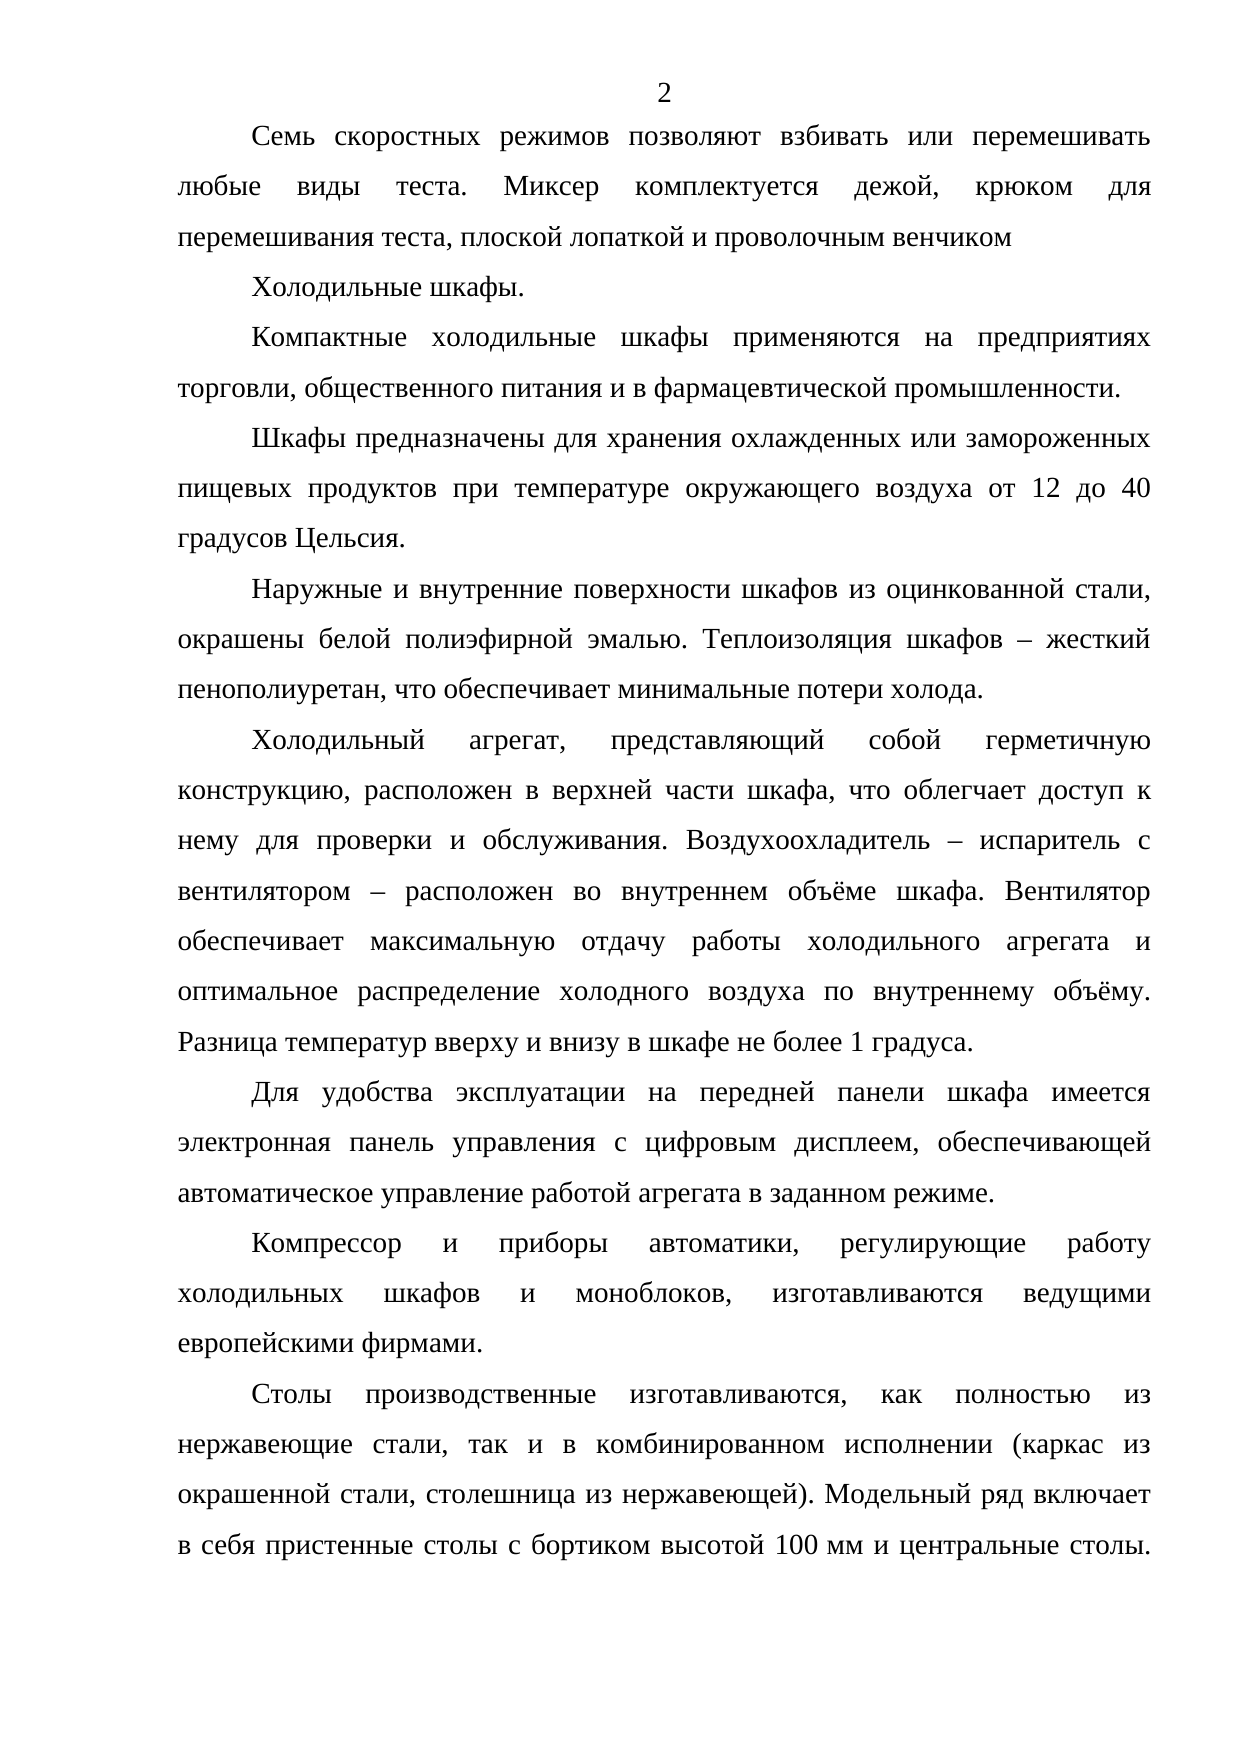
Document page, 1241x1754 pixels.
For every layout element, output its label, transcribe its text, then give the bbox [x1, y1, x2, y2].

text Холодильный агрегат, представляющий собой герметичную конструкцию, расположен в верхней части шкафа, что облегчает доступ к нему для проверки и обслуживания. Воздухоохладитель – испаритель с вентилятором – расположен во внутреннем объёме шкафа. Вентилятор обеспечивает максимальную отдачу работы холодильного агрегата и оптимальное распределение холодного воздуха по внутреннему объёму. Разница температур вверху и внизу в шкафе не более 1 градуса. [177, 722, 1152, 1057]
text Наружные и внутренние поверхности шкафов из оцинкованной стали, окрашены белой полиэфирной эмалью. Теплоизоляция шкафов – жесткий пенополиуретан, что обеспечивает минимальные потери холода. [177, 571, 1152, 705]
text Холодильные шкафы. [177, 269, 1152, 303]
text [177, 1376, 1152, 1560]
text Для удобства эксплуатации на передней панели шкафа имеется электронная панель управления с цифровым дисплеем, обеспечивающей автоматическое управление работой агрегата в заданном режиме. [177, 1074, 1152, 1208]
text Компрессор и приборы автоматики, регулирующие работу холодильных шкафов и моноблоков, изготавливаются ведущими европейскими фирмами. [177, 1225, 1152, 1359]
text Компактные холодильные шкафы применяются на предприятиях торговли, общественного питания и в фармацевтической промышленности. [177, 319, 1152, 403]
text Шкафы предназначены для хранения охлажденных или замороженных пищевых продуктов при температуре окружающего воздуха от 12 до 40 градусов Цельсия. [177, 420, 1152, 554]
text Семь скоростных режимов позволяют взбивать или перемешивать любые виды теста. Миксер комплектуется дежой, крюком для перемешивания теста, плоской лопаткой и проволочным венчиком [177, 118, 1152, 252]
